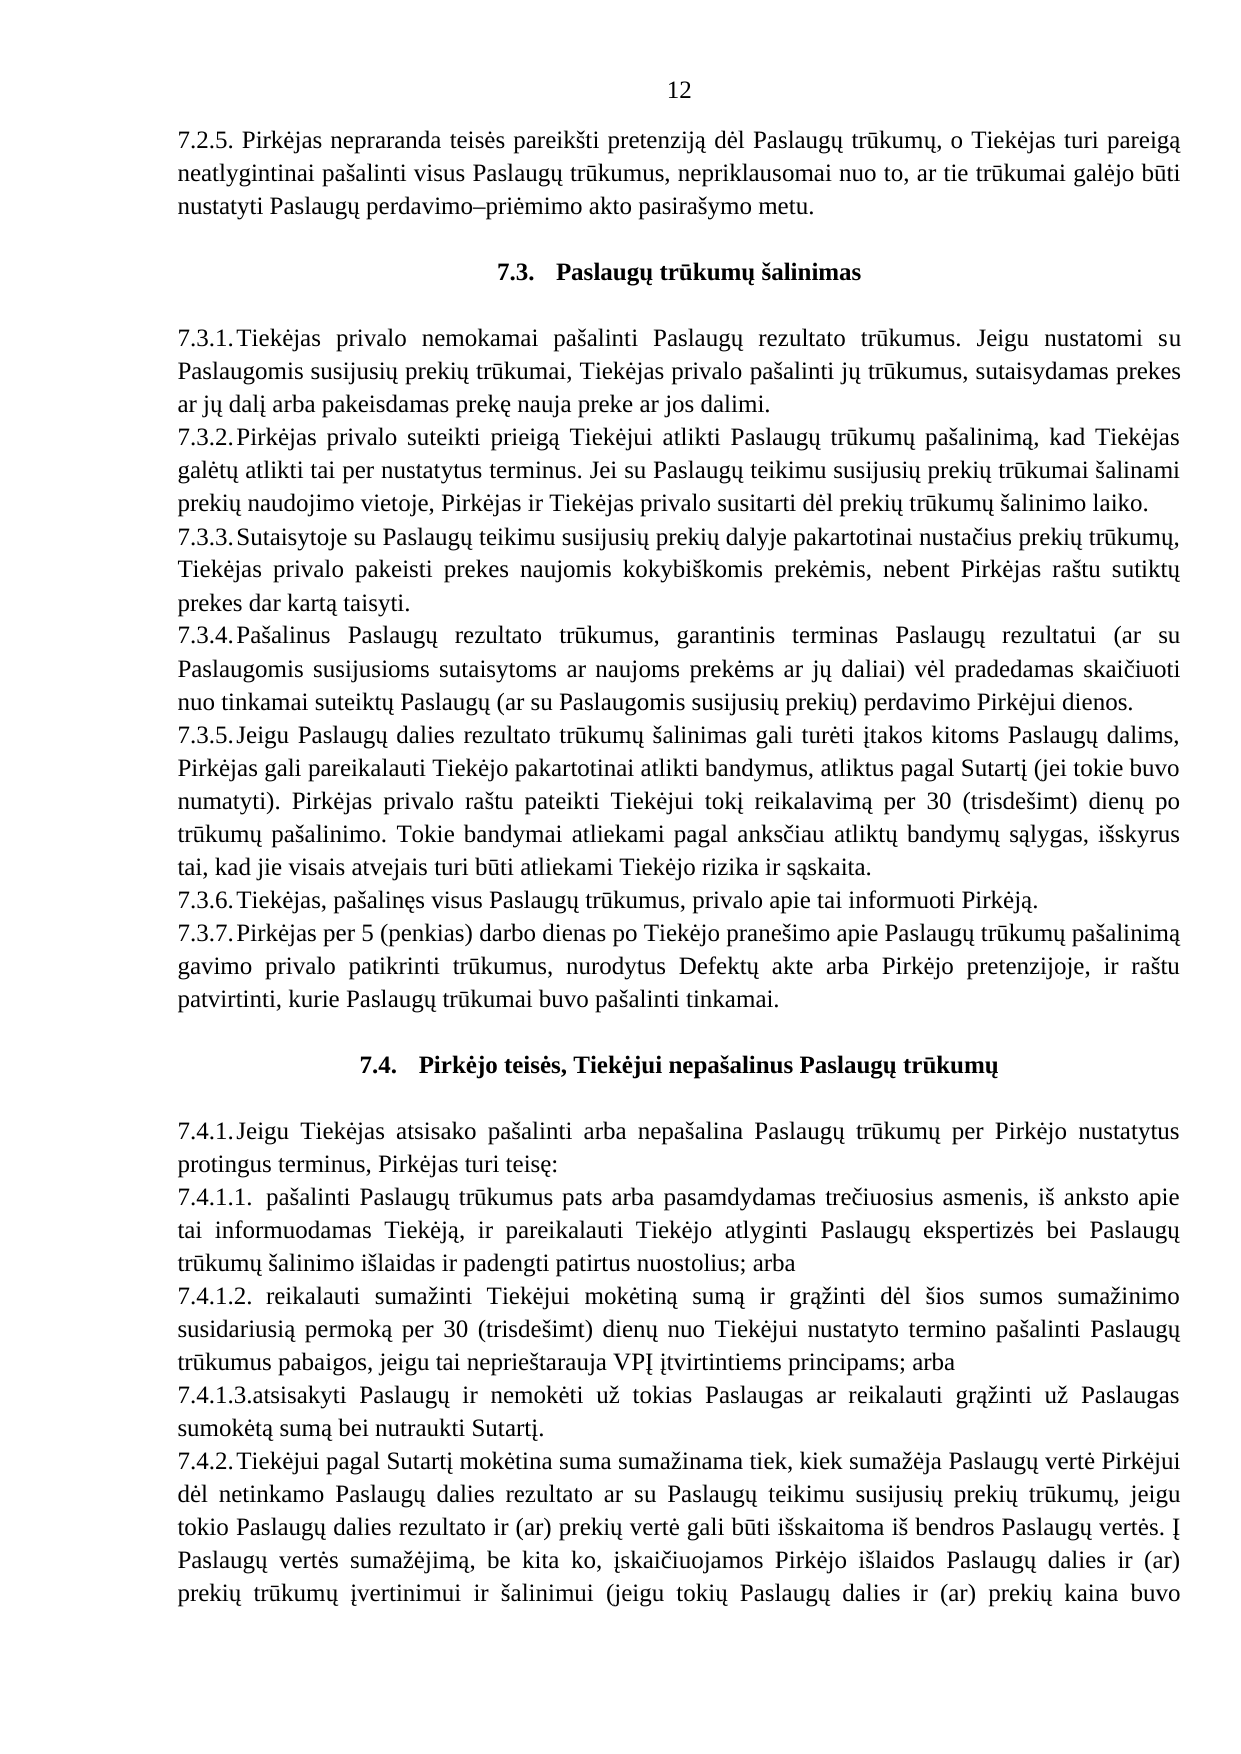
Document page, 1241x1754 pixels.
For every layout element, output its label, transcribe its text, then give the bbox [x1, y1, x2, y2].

text 7.3.6. Tiekėjas, pašalinęs visus Paslaugų trūkumus, privalo apie tai informuoti Pirkėją. [177, 885, 1181, 913]
text 7.3.7. Pirkėjas per 5 (penkias) darbo dienas po Tiekėjo pranešimo apie Paslaugų trūkumų pašalinimą gavimo privalo patikrinti trūkumus, nurodytus Defektų akte arba Pirkėjo pretenzijoje, ir raštu patvirtinti, kurie Paslaugų trūkumai buvo pašalinti tinkamai. [177, 918, 1181, 1013]
text 7.3.1. Tiekėjas privalo nemokamai pašalinti Paslaugų rezultato trūkumus. Jeigu nustatomi su Paslaugomis susijusių prekių trūkumai, Tiekėjas privalo pašalinti jų trūkumus, sutaisydamas prekes ar jų dalį arba pakeisdamas prekę nauja preke ar jos dalimi. [177, 323, 1181, 418]
text 7.3.3. Sutaisytoje su Paslaugų teikimu susijusių prekių dalyje pakartotinai nustačius prekių trūkumų, Tiekėjas privalo pakeisti prekes naujomis kokybiškomis prekėmis, nebent Pirkėjas raštu sutiktų prekes dar kartą taisyti. [177, 522, 1181, 616]
text 7.3.5. Jeigu Paslaugų dalies rezultato trūkumų šalinimas gali turėti įtakos kitoms Paslaugų dalims, Pirkėjas gali pareikalauti Tiekėjo pakartotinai atlikti bandymus, atliktus pagal Sutartį (jei tokie buvo numatyti). Pirkėjas privalo raštu pateikti Tiekėjui tokį reikalavimą per 30 (trisdešimt) dienų po trūkumų pašalinimo. Tokie bandymai atliekami pagal anksčiau atliktų bandymų sąlygas, išskyrus tai, kad jie visais atvejais turi būti atliekami Tiekėjo rizika ir sąskaita. [177, 720, 1181, 881]
text 7.3.4. Pašalinus Paslaugų rezultato trūkumus, garantinis terminas Paslaugų rezultatui (ar su Paslaugomis susijusioms sutaisytoms ar naujoms prekėms ar jų daliai) vėl pradedamas skaičiuoti nuo tinkamai suteiktų Paslaugų (ar su Paslaugomis susijusių prekių) perdavimo Pirkėjui dienos. [177, 621, 1181, 715]
text 7.4. Pirkėjo teisės, Tiekėjui nepašalinus Paslaugų trūkumų [177, 1050, 1181, 1079]
text 7.2.5. Pirkėjas nepraranda teisės pareikšti pretenziją dėl Paslaugų trūkumų, o Tiekėjas turi pareigą neatlygintinai pašalinti visus Paslaugų trūkumus, nepriklausomai nuo to, ar tie trūkumai galėjo būti nustatyti Paslaugų perdavimo–priėmimo akto pasirašymo metu. [177, 125, 1181, 220]
text 7.4.1.3.atsisakyti Paslaugų ir nemokėti už tokias Paslaugas ar reikalauti grąžinti už Paslaugas sumokėtą sumą bei nutraukti Sutartį. [177, 1380, 1181, 1442]
text 7.3. Paslaugų trūkumų šalinimas [177, 257, 1181, 286]
text 7.4.1. Jeigu Tiekėjas atsisako pašalinti arba nepašalina Paslaugų trūkumų per Pirkėjo nustatytus protingus terminus, Pirkėjas turi teisę: [177, 1116, 1181, 1178]
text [177, 1446, 1181, 1607]
text 7.3.2. Pirkėjas privalo suteikti prieigą Tiekėjui atlikti Paslaugų trūkumų pašalinimą, kad Tiekėjas galėtų atlikti tai per nustatytus terminus. Jei su Paslaugų teikimu susijusių prekių trūkumai šalinami prekių naudojimo vietoje, Pirkėjas ir Tiekėjas privalo susitarti dėl prekių trūkumų šalinimo laiko. [177, 422, 1181, 517]
text 7.4.1.1. pašalinti Paslaugų trūkumus pats arba pasamdydamas trečiuosius asmenis, iš anksto apie tai informuodamas Tiekėją, ir pareikalauti Tiekėjo atlyginti Paslaugų ekspertizės bei Paslaugų trūkumų šalinimo išlaidas ir padengti patirtus nuostolius; arba [177, 1182, 1181, 1277]
text 7.4.1.2. reikalauti sumažinti Tiekėjui mokėtiną sumą ir grąžinti dėl šios sumos sumažinimo susidariusią permoką per 30 (trisdešimt) dienų nuo Tiekėjui nustatyto termino pašalinti Paslaugų trūkumus pabaigos, jeigu tai neprieštarauja VPĮ įtvirtintiems principams; arba [177, 1281, 1181, 1376]
